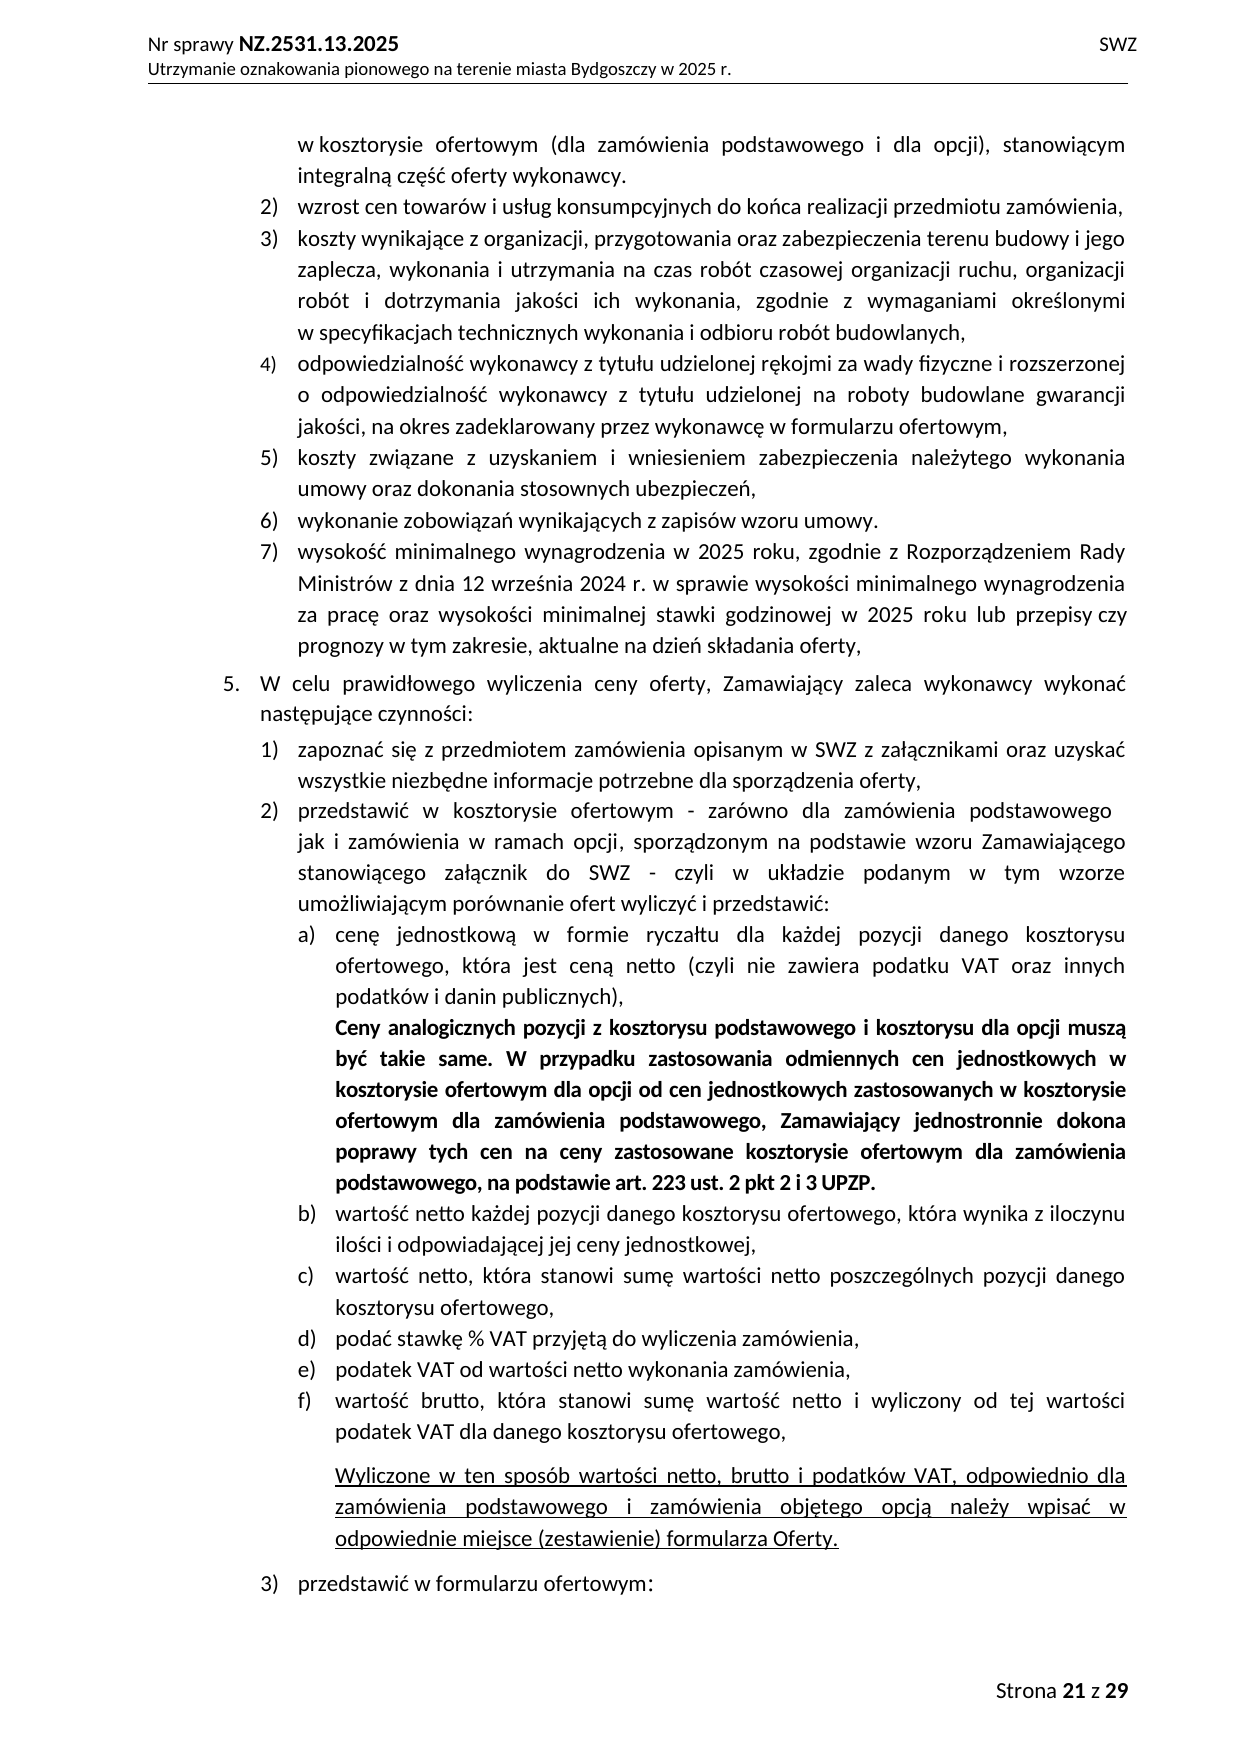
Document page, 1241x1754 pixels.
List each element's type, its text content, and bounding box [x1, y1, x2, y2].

list podać stawkę % VAT przyjętą do wyliczenia zamówienia, [298, 1324, 1127, 1352]
list koszty wynikające z organizacji, przygotowania oraz zabezpieczenia terenu budowy i jego zaplecza, wykonania i utrzymania na czas robót czasowej organizacji ruchu, organizacji robót i dotrzymania jakości ich wykonania, zgodnie z wymaganiami określonymi w specyfikacjach technicznych wykonania i odbioru robót budowlanych, [260, 224, 1127, 346]
list podatek VAT od wartości netto wykonania zamówienia, [298, 1355, 1127, 1383]
text Ceny analogicznych pozycji z kosztorysu podstawowego i kosztorysu dla opcji muszą być takie same. W przypadku zastosowania odmiennych cen jednostkowych w kosztorysie ofertowym dla opcji od cen jednostkowych zastosowanych w kosztorysie ofertowym dla zamówienia podstawowego, Zamawiający jednostronnie dokona poprawy tych cen na ceny zastosowane kosztorysie ofertowym dla zamówienia podstawowego, na podstawie art. 223 ust. 2 pkt 2 i 3 UPZP. [335, 1013, 1127, 1197]
list wysokość minimalnego wynagrodzenia w 2025 roku, zgodnie z Rozporządzeniem Rady Ministrów z dnia 12 września 2024 r. w sprawie wysokości minimalnego wynagrodzenia za pracę oraz wysokości minimalnej stawki godzinowej w 2025 roku lub przepisy czy prognozy w tym zakresie, aktualne na dzień składania oferty, [260, 537, 1127, 659]
list wykonanie zobowiązań wynikających z zapisów wzoru umowy. [260, 506, 1127, 534]
list wartość brutto, która stanowi sumę wartość netto i wyliczony od tej wartości podatek VAT dla danego kosztorysu ofertowego, [298, 1386, 1127, 1445]
list zapoznać się z przedmiotem zamówienia opisanym w SWZ z załącznikami oraz uzyskać wszystkie niezbędne informacje potrzebne dla sporządzenia oferty, [260, 736, 1127, 794]
list przedstawić w formularzu ofertowym: [260, 1568, 1127, 1597]
list wzrost cen towarów i usług konsumpcyjnych do końca realizacji przedmiotu zamówienia, [260, 192, 1127, 220]
text Wyliczone w ten sposób wartości netto, brutto i podatków VAT, odpowiednio dla zamówienia podstawowego i zamówienia objętego opcją należy wpisać w odpowiednie miejsce (zestawienie) formularza Oferty. [335, 1461, 1127, 1485]
list koszty związane z uzyskaniem i wniesieniem zabezpieczenia należytego wykonania umowy oraz dokonania stosownych ubezpieczeń, [260, 443, 1127, 503]
text Wyliczone w ten sposób wartości netto, brutto i podatków VAT, odpowiednio dla zamówienia podstawowego i zamówienia objętego opcją należy wpisać w odpowiednie miejsce (zestawienie) formularza Oferty. [335, 1518, 1127, 1552]
list wartość netto każdej pozycji danego kosztorysu ofertowego, która wynika z iloczynu ilości i odpowiadającej jej ceny jednostkowej, [298, 1199, 1127, 1259]
list W celu prawidłowego wyliczenia ceny oferty, Zamawiający zaleca wykonawcy wykonać następujące czynności: [223, 669, 1127, 727]
list cenę jednostkową w formie ryczałtu dla każdej pozycji danego kosztorysu ofertowego, która jest ceną netto (czyli nie zawiera podatku VAT oraz innych podatków i danin publicznych), [298, 920, 1127, 1010]
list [260, 130, 1127, 189]
list odpowiedzialność wykonawcy z tytułu udzielonej rękojmi za wady fizyczne i rozszerzonej o odpowiedzialność wykonawcy z tytułu udzielonej na roboty budowlane gwarancji jakości, na okres zadeklarowany przez wykonawcę w formularzu ofertowym, [260, 349, 1127, 440]
list wartość netto, która stanowi sumę wartości netto poszczególnych pozycji danego kosztorysu ofertowego, [298, 1262, 1127, 1321]
text Wyliczone w ten sposób wartości netto, brutto i podatków VAT, odpowiednio dla zamówienia podstawowego i zamówienia objętego opcją należy wpisać w odpowiednie miejsce (zestawienie) formularza Oferty. [335, 1487, 1127, 1517]
list przedstawić w kosztorysie ofertowym - zarówno dla zamówienia podstawowego jak i zamówienia w ramach opcji, sporządzonym na podstawie wzoru Zamawiającego stanowiącego załącznik do SWZ - czyli w układzie podanym w tym wzorze umożliwiającym porównanie ofert wyliczyć i przedstawić: [260, 796, 1127, 917]
